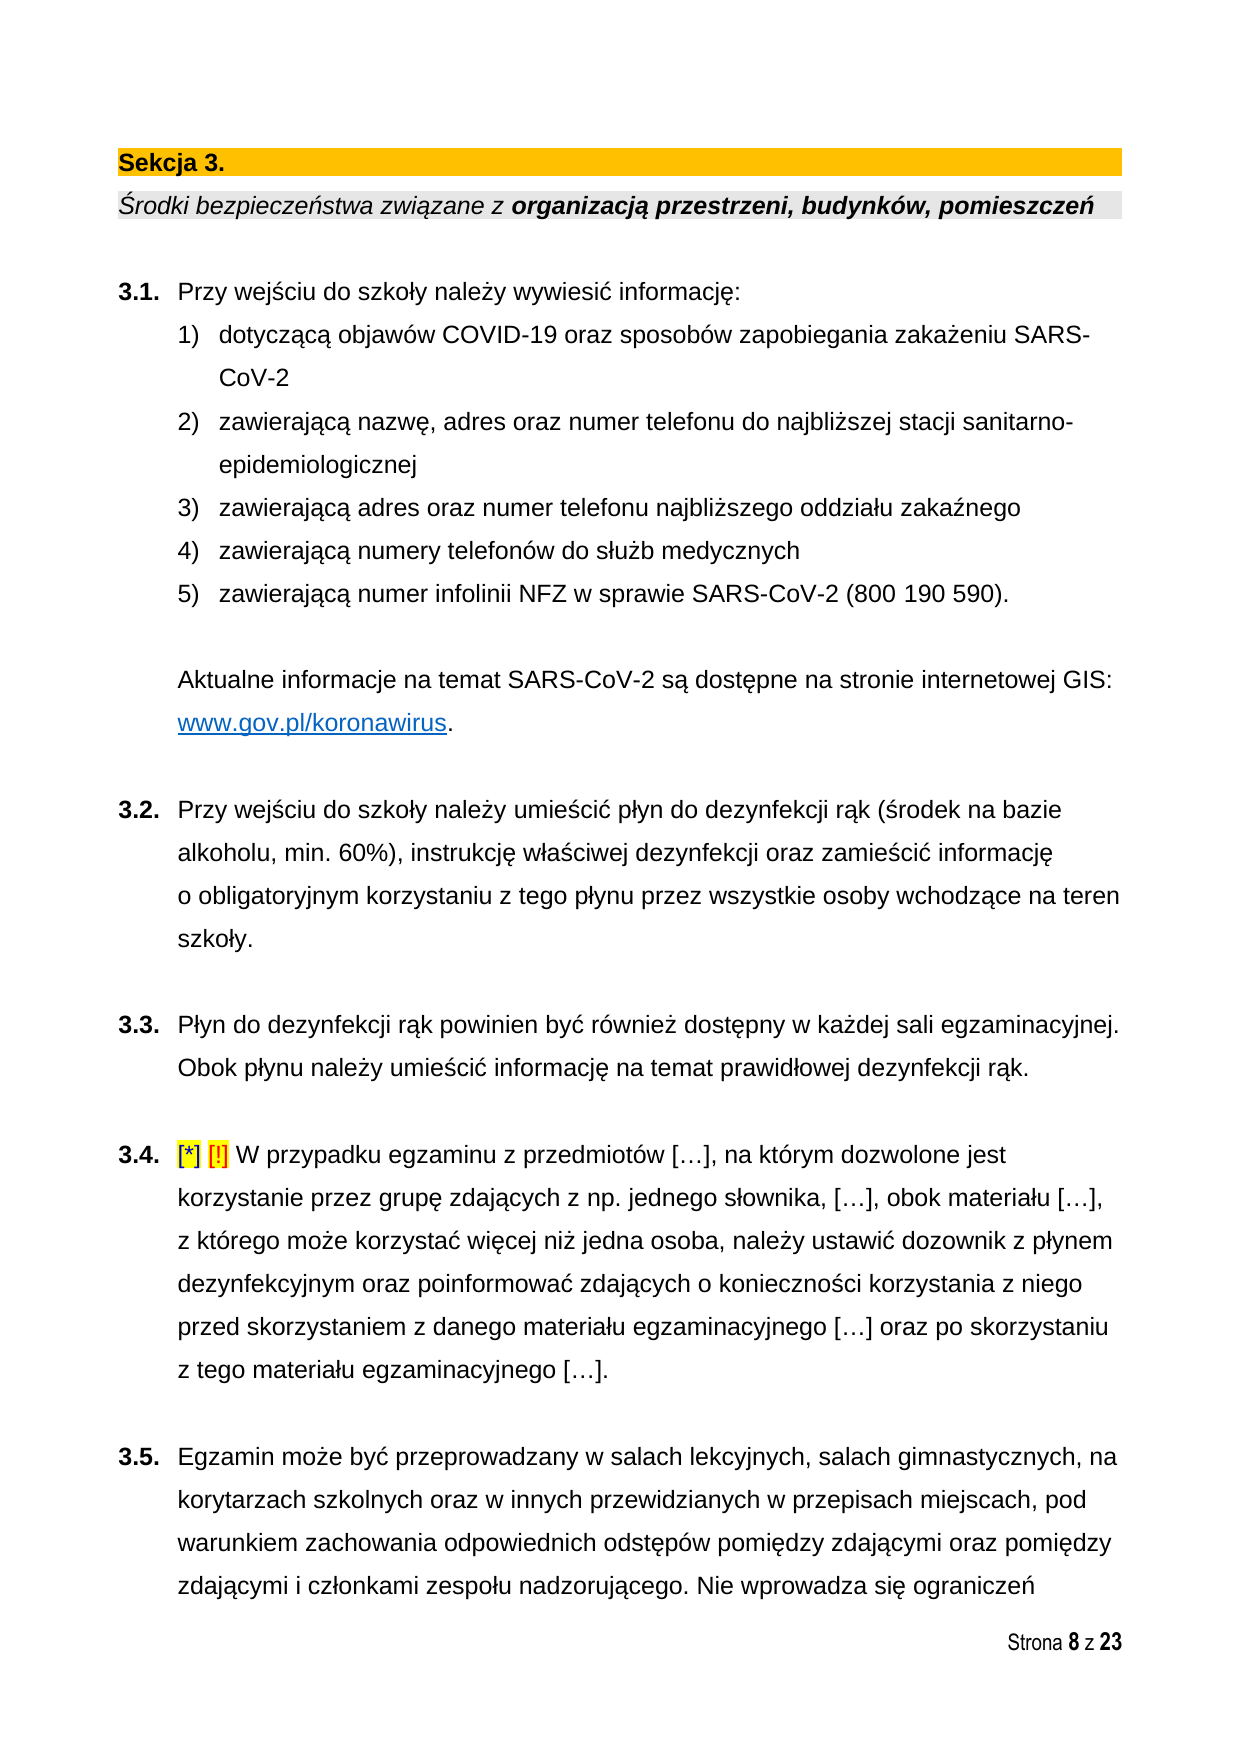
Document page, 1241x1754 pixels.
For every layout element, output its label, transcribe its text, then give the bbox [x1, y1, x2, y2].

list Przy wejściu do szkoły należy wywiesić informację: [118, 277, 1122, 306]
list zawierającą nazwę, adres oraz numer telefonu do najbliższej stacji sanitarno-epidemiologicznej [177, 406, 1122, 478]
list Płyn do dezynfekcji rąk powinien być również dostępny w każdej sali egzaminacyjnej. Obok płynu należy umieścić informację na temat prawidłowej dezynfekcji rąk. [118, 1010, 1122, 1082]
text Środki bezpieczeństwa związane z organizacją przestrzeni, budynków, pomieszczeń [118, 191, 1122, 219]
list zawierającą numery telefonów do służb medycznych [177, 536, 1122, 564]
text Aktualne informacje na temat SARS-CoV-2 są dostępne na stronie internetowej GIS: www.gov.pl/koronawirus. [177, 665, 1122, 737]
list zawierającą numer infolinii NFZ w sprawie SARS-CoV-2 (800 190 590). [177, 579, 1122, 608]
list [*] [!] W przypadku egzaminu z przedmiotów […], na którym dozwolone jest korzystanie przez grupę zdających z np. jednego słownika, […], obok materiału […], z którego może korzystać więcej niż jedna osoba, należy ustawić dozownik z płynem dezynfekcyjnym oraz poinformować zdających o konieczności korzystania z niego przed skorzystaniem z danego materiału egzaminacyjnego […] oraz po skorzystaniu z tego materiału egzaminacyjnego […]. [118, 1139, 1122, 1384]
text Sekcja 3. [118, 148, 1122, 176]
list dotyczącą objawów COVID-19 oraz sposobów zapobiegania zakażeniu SARS-CoV-2 [177, 320, 1122, 392]
list Przy wejściu do szkoły należy umieścić płyn do dezynfekcji rąk (środek na bazie alkoholu, min. 60%), instrukcję właściwej dezynfekcji oraz zamieścić informację o obligatoryjnym korzystaniu z tego płynu przez wszystkie osoby wchodzące na teren szkoły. [118, 794, 1122, 953]
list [118, 1441, 1122, 1599]
list zawierającą adres oraz numer telefonu najbliższego oddziału zakaźnego [177, 493, 1122, 521]
